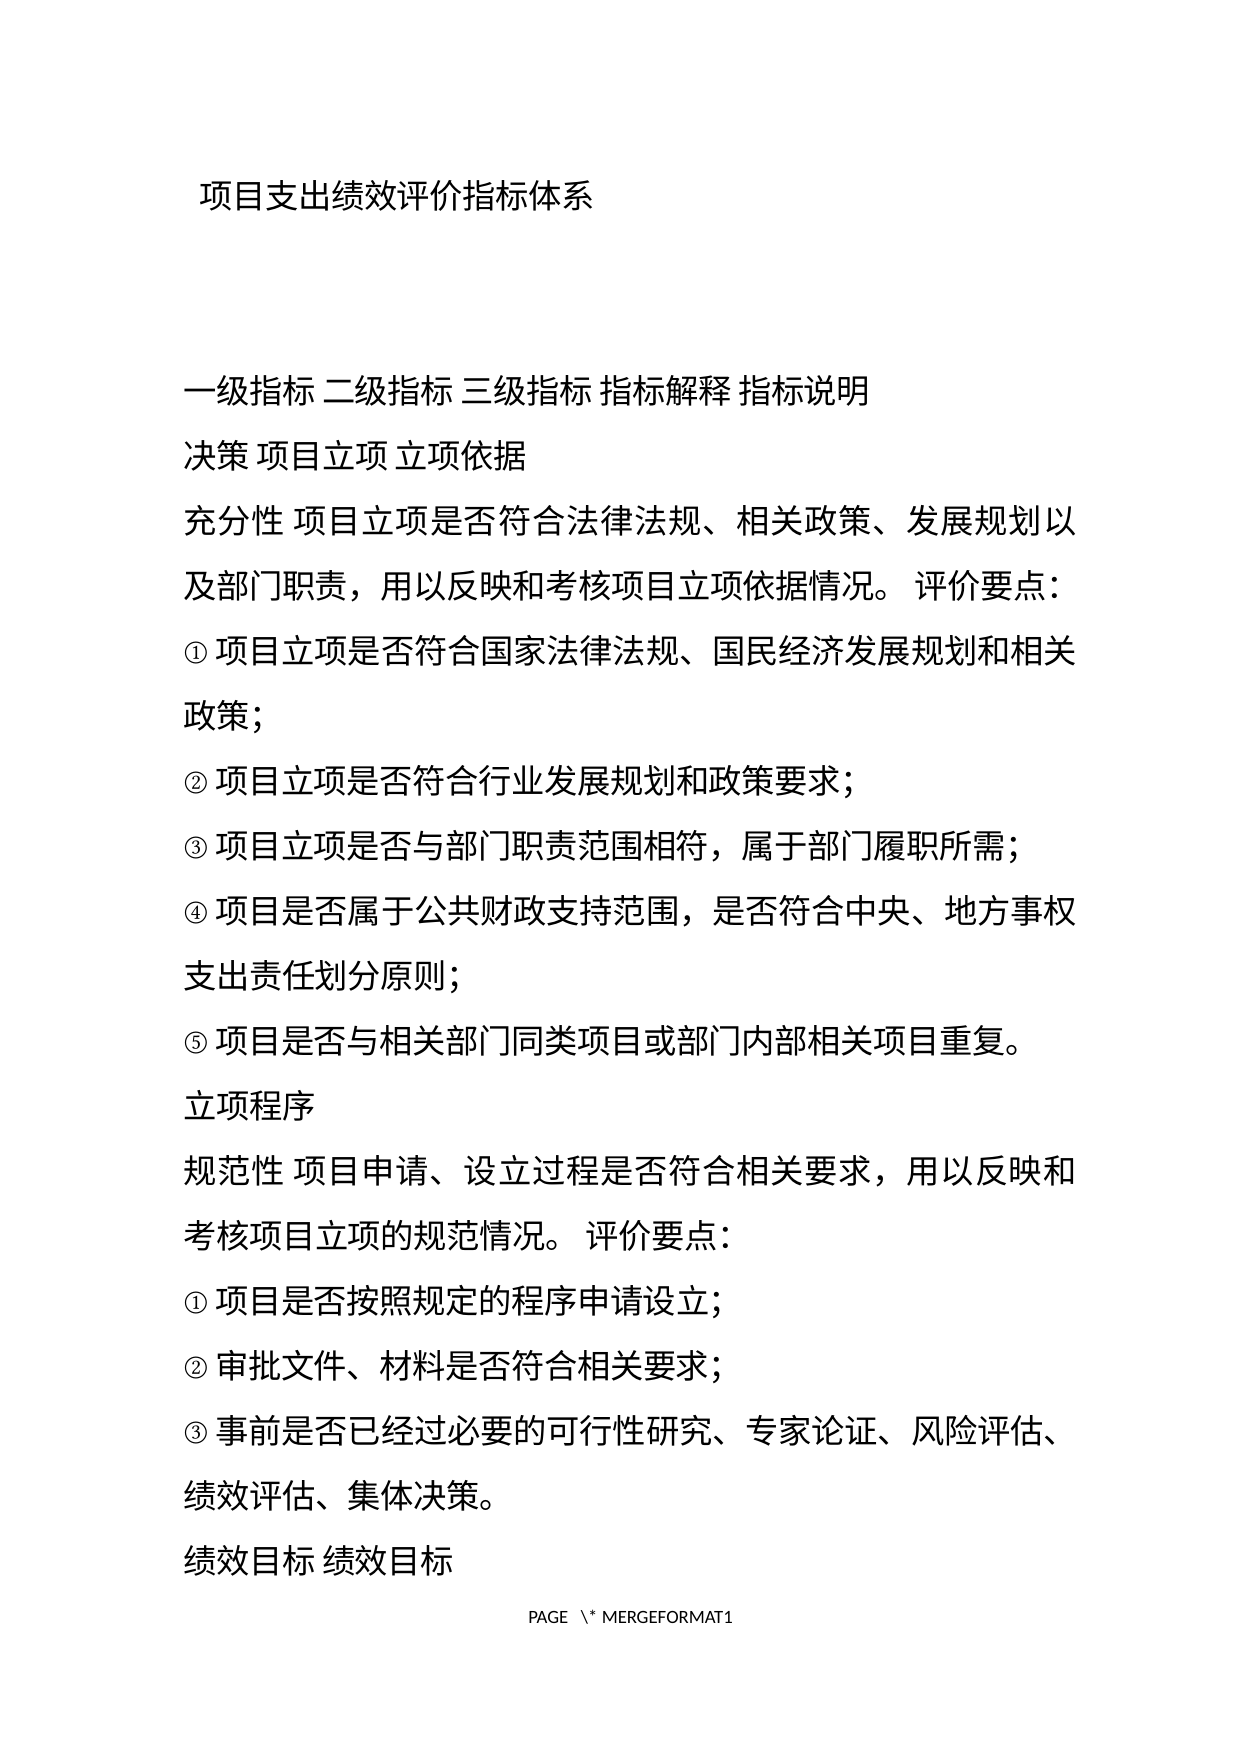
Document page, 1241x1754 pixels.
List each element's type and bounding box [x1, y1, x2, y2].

text [183, 162, 1078, 1592]
